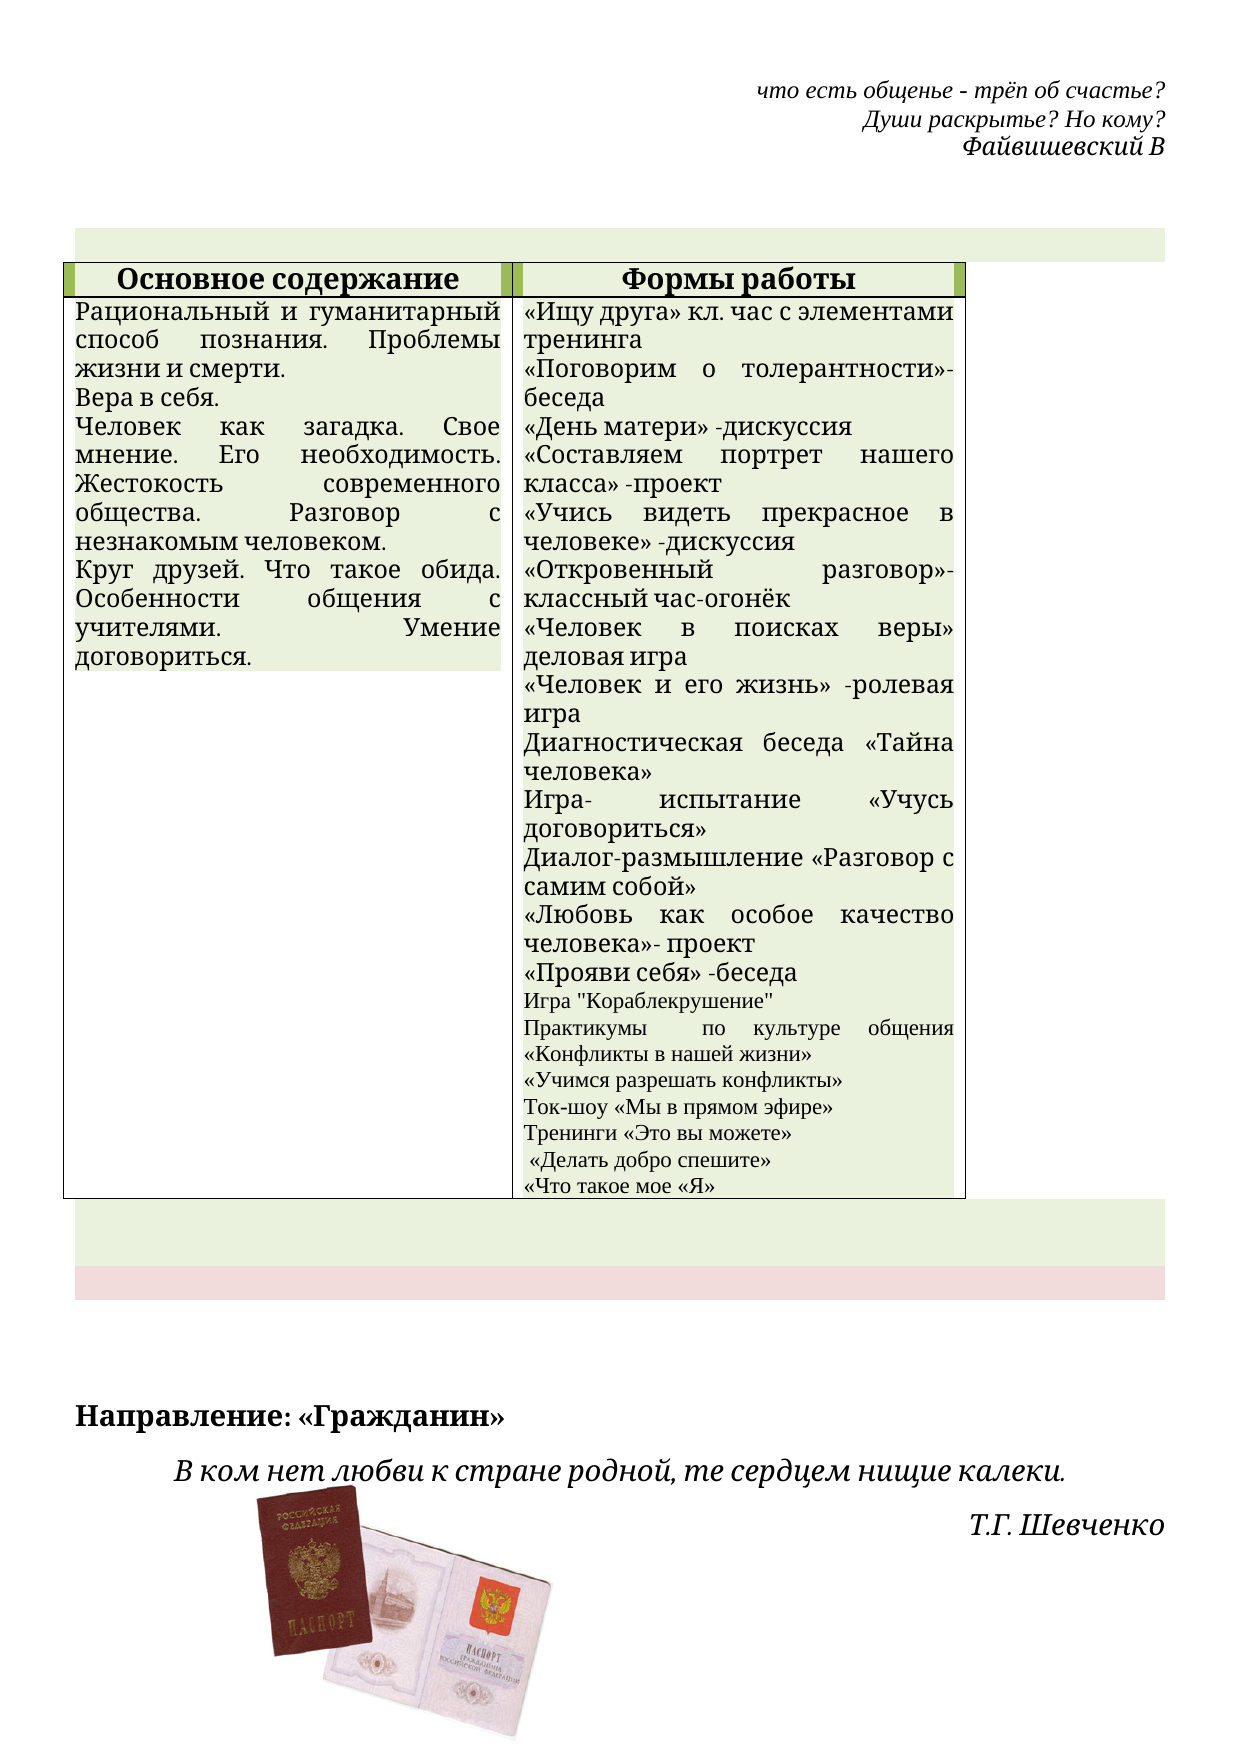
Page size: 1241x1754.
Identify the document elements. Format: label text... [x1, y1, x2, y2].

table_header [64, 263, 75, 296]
text Файвишевский В [75, 132, 1165, 161]
table_cell Рациональный и гуманитарный способ познания. Проблемы жизни и смерти. Вера в себя. Человек как загадка. Свое мнение. Его необходимость. Жестокость современного общества. Разговор с незнакомым человеком. Круг друзей. Что такое обида. Особенности общения с учителями. Умение договориться. [64, 298, 512, 1198]
picture [246, 1543, 560, 1742]
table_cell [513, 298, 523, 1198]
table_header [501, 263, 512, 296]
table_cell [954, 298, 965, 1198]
text Направление: «Гражданин» [75, 1401, 1165, 1434]
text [75, 75, 1165, 132]
text Т.Г. Шевченко [75, 1509, 1165, 1543]
picture [246, 1488, 560, 1509]
text В ком нет любви к стране родной, те сердцем нищие калеки. [75, 1455, 1165, 1488]
